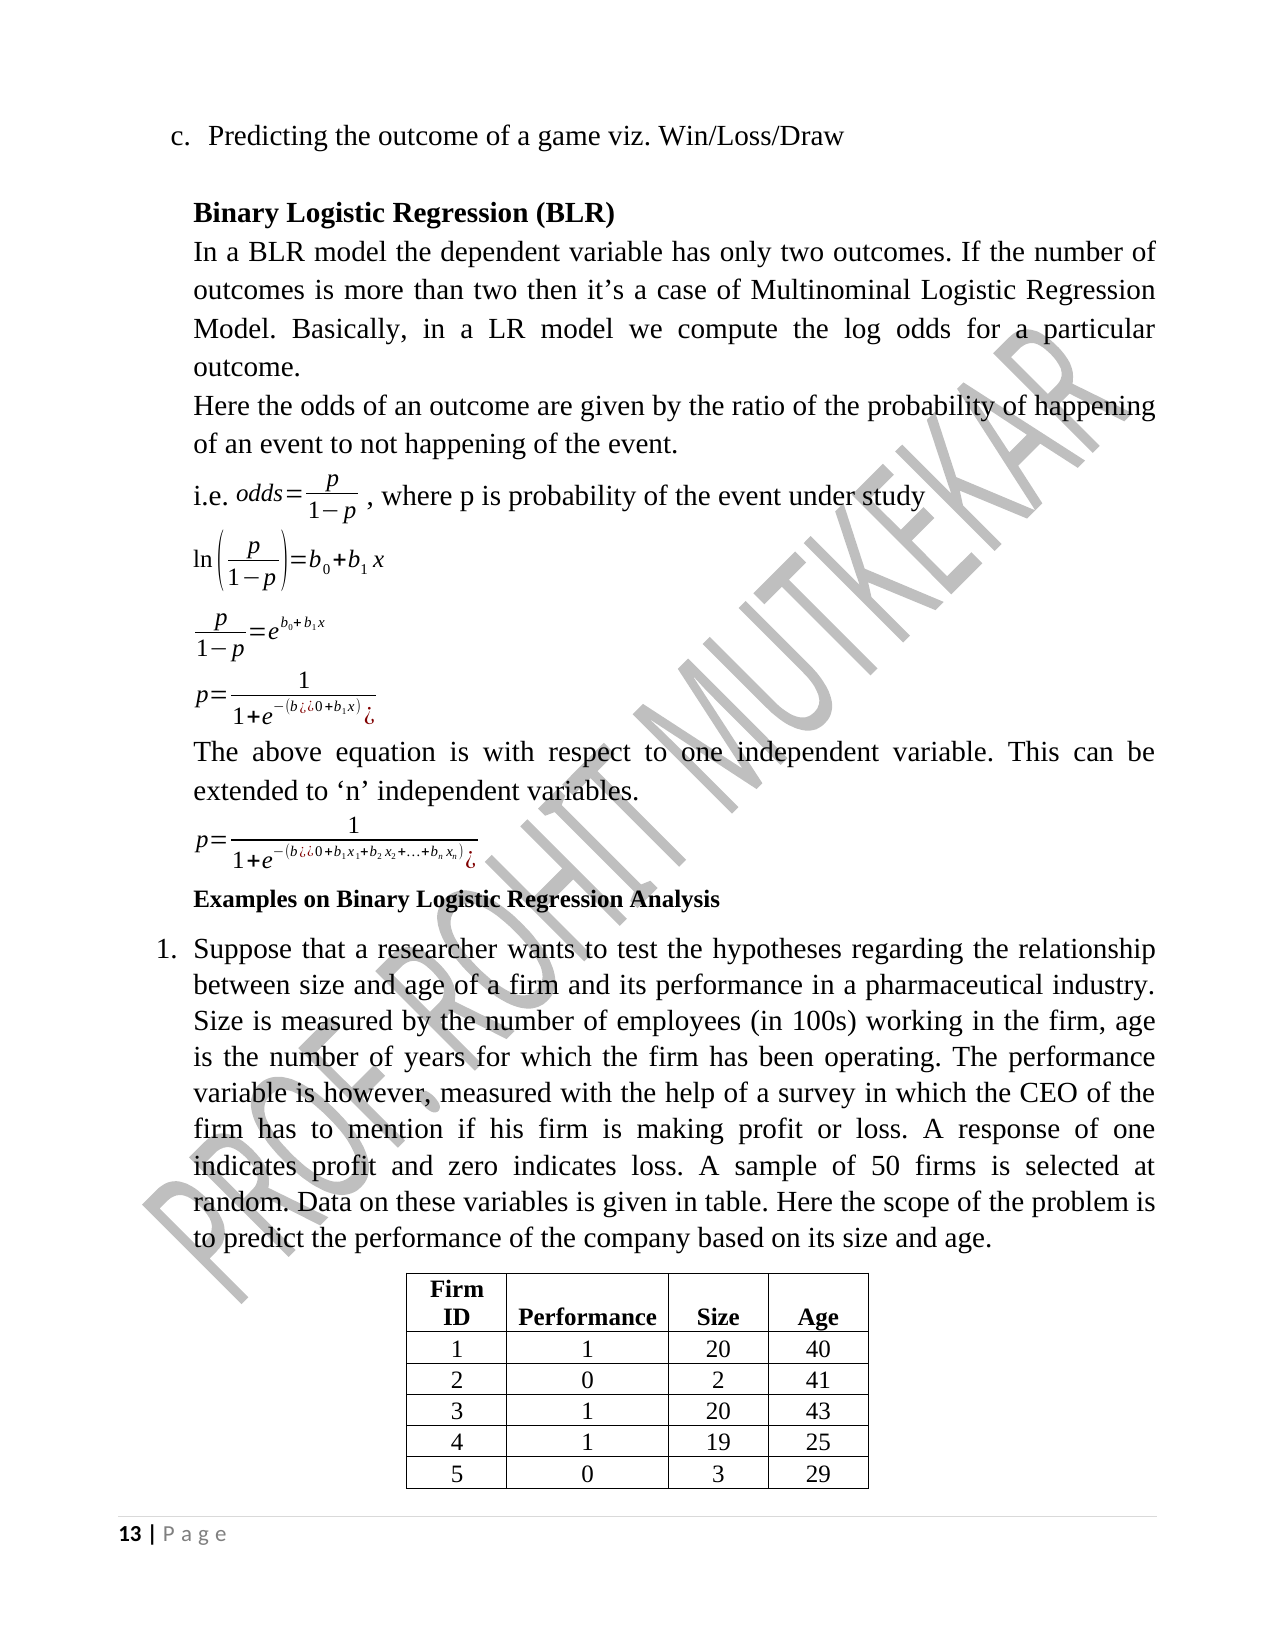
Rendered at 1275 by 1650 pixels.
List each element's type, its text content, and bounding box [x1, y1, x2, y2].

table_header Firm ID [407, 1274, 506, 1331]
table_cell 1 [507, 1332, 668, 1362]
text i.e. , where p is probability of the event under study [193, 465, 1157, 524]
table_cell 3 [407, 1395, 506, 1425]
table_cell 41 [769, 1364, 868, 1394]
table_cell 20 [669, 1395, 768, 1425]
table_header Size [669, 1274, 768, 1331]
table_cell 1 [507, 1426, 668, 1456]
table_cell 1 [407, 1332, 506, 1362]
table_cell 29 [769, 1457, 868, 1487]
table_cell 3 [669, 1457, 768, 1487]
text Binary Logistic Regression (BLR) [193, 195, 1157, 229]
table_header Age [769, 1274, 868, 1331]
table_cell 0 [507, 1457, 668, 1487]
text The above equation is with respect to one independent variable. This can be extended to ‘n’ independent variables. [193, 734, 1157, 806]
text Examples on Binary Logistic Regression Analysis [193, 884, 1157, 913]
table_cell 19 [669, 1426, 768, 1456]
table_cell 20 [669, 1332, 768, 1362]
list Predicting the outcome of a game viz. Win/Loss/Draw [170, 118, 1157, 152]
table_cell 40 [769, 1332, 868, 1362]
text In a BLR model the dependent variable has only two outcomes. If the number of outcomes is more than two then it’s a case of Multinominal Logistic Regression Model. Basically, in a LR model we compute the log odds for a particular outcome. [193, 234, 1157, 383]
table_cell 4 [407, 1426, 506, 1456]
list Suppose that a researcher wants to test the hypotheses regarding the relationship between size and age of a firm and its performance in a pharmaceutical industry. Size is measured by the number of employees (in 100s) working in the firm, age is the number of years for which the firm has been operating. The performance variable is however, measured with the help of a survey in which the CEO of the firm has to mention if his firm is making profit or loss. A response of one indicates profit and zero indicates loss. A sample of 50 firms is selected at random. Data on these variables is given in table. Here the scope of the problem is to predict the performance of the company based on its size and age. [156, 931, 1157, 1253]
text Here the odds of an outcome are given by the ratio of the probability of happening of an event to not happening of the event. [193, 388, 1157, 460]
table_cell 2 [407, 1364, 506, 1394]
table_header Performance [507, 1274, 668, 1331]
table_cell 25 [769, 1426, 868, 1456]
table_cell 1 [507, 1395, 668, 1425]
table_cell 43 [769, 1395, 868, 1425]
table_cell 0 [507, 1364, 668, 1394]
table_cell 5 [407, 1457, 506, 1487]
table_cell 2 [669, 1364, 768, 1394]
